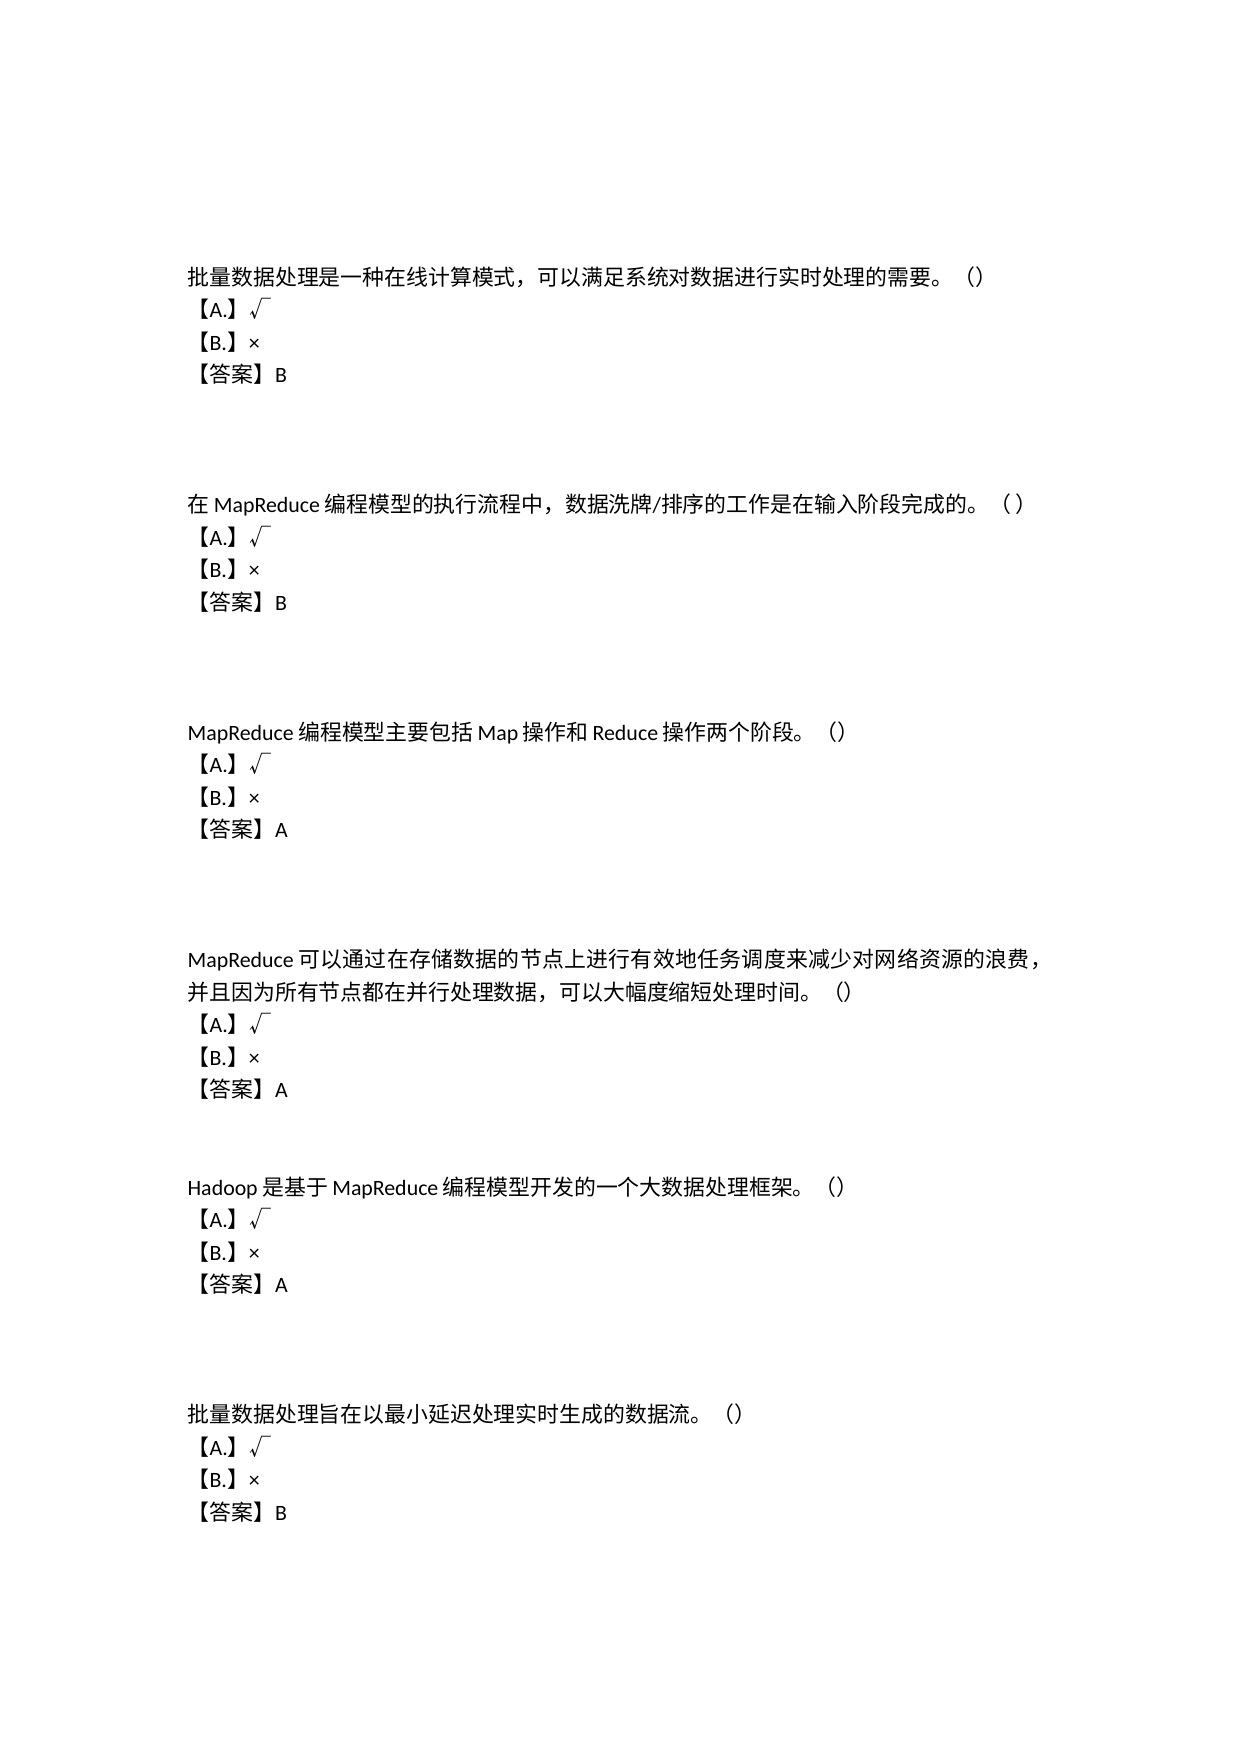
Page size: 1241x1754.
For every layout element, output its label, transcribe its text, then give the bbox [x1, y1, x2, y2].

text 【答案】A [187, 1267, 1053, 1299]
text 【答案】B [187, 584, 1053, 617]
text 【A.】√ [187, 1007, 1053, 1039]
text 【A.】√ [187, 519, 1053, 552]
text MapReduce可以通过在存储数据的节点上进行有效地任务调度来减少对网络资源的浪费，并且因为所有节点都在并行处理数据，可以大幅度缩短处理时间。（） [187, 942, 1053, 1007]
text 在MapReduce编程模型的执行流程中，数据洗牌/排序的工作是在输入阶段完成的。（ ） [187, 487, 1053, 519]
text 【答案】A [187, 1072, 1053, 1104]
text 【B.】× [187, 552, 1053, 584]
text MapReduce编程模型主要包括Map操作和Reduce操作两个阶段。（） [187, 714, 1053, 747]
text 【答案】B [187, 357, 1053, 389]
text 【B.】× [187, 1234, 1053, 1267]
text 【B.】× [187, 1039, 1053, 1072]
text 【A.】√ [187, 1429, 1053, 1462]
text 【A.】√ [187, 1202, 1053, 1234]
text 【答案】A [187, 812, 1053, 844]
text 批量数据处理是一种在线计算模式，可以满足系统对数据进行实时处理的需要。（） [187, 259, 1053, 292]
text 【A.】√ [187, 292, 1053, 324]
text 【B.】× [187, 779, 1053, 812]
text 【答案】B [187, 1494, 1053, 1527]
text 【A.】√ [187, 747, 1053, 779]
text Hadoop是基于MapReduce编程模型开发的一个大数据处理框架。（） [187, 1169, 1053, 1202]
text 【B.】× [187, 1462, 1053, 1494]
text 批量数据处理旨在以最小延迟处理实时生成的数据流。（） [187, 1397, 1053, 1429]
text 【B.】× [187, 324, 1053, 357]
